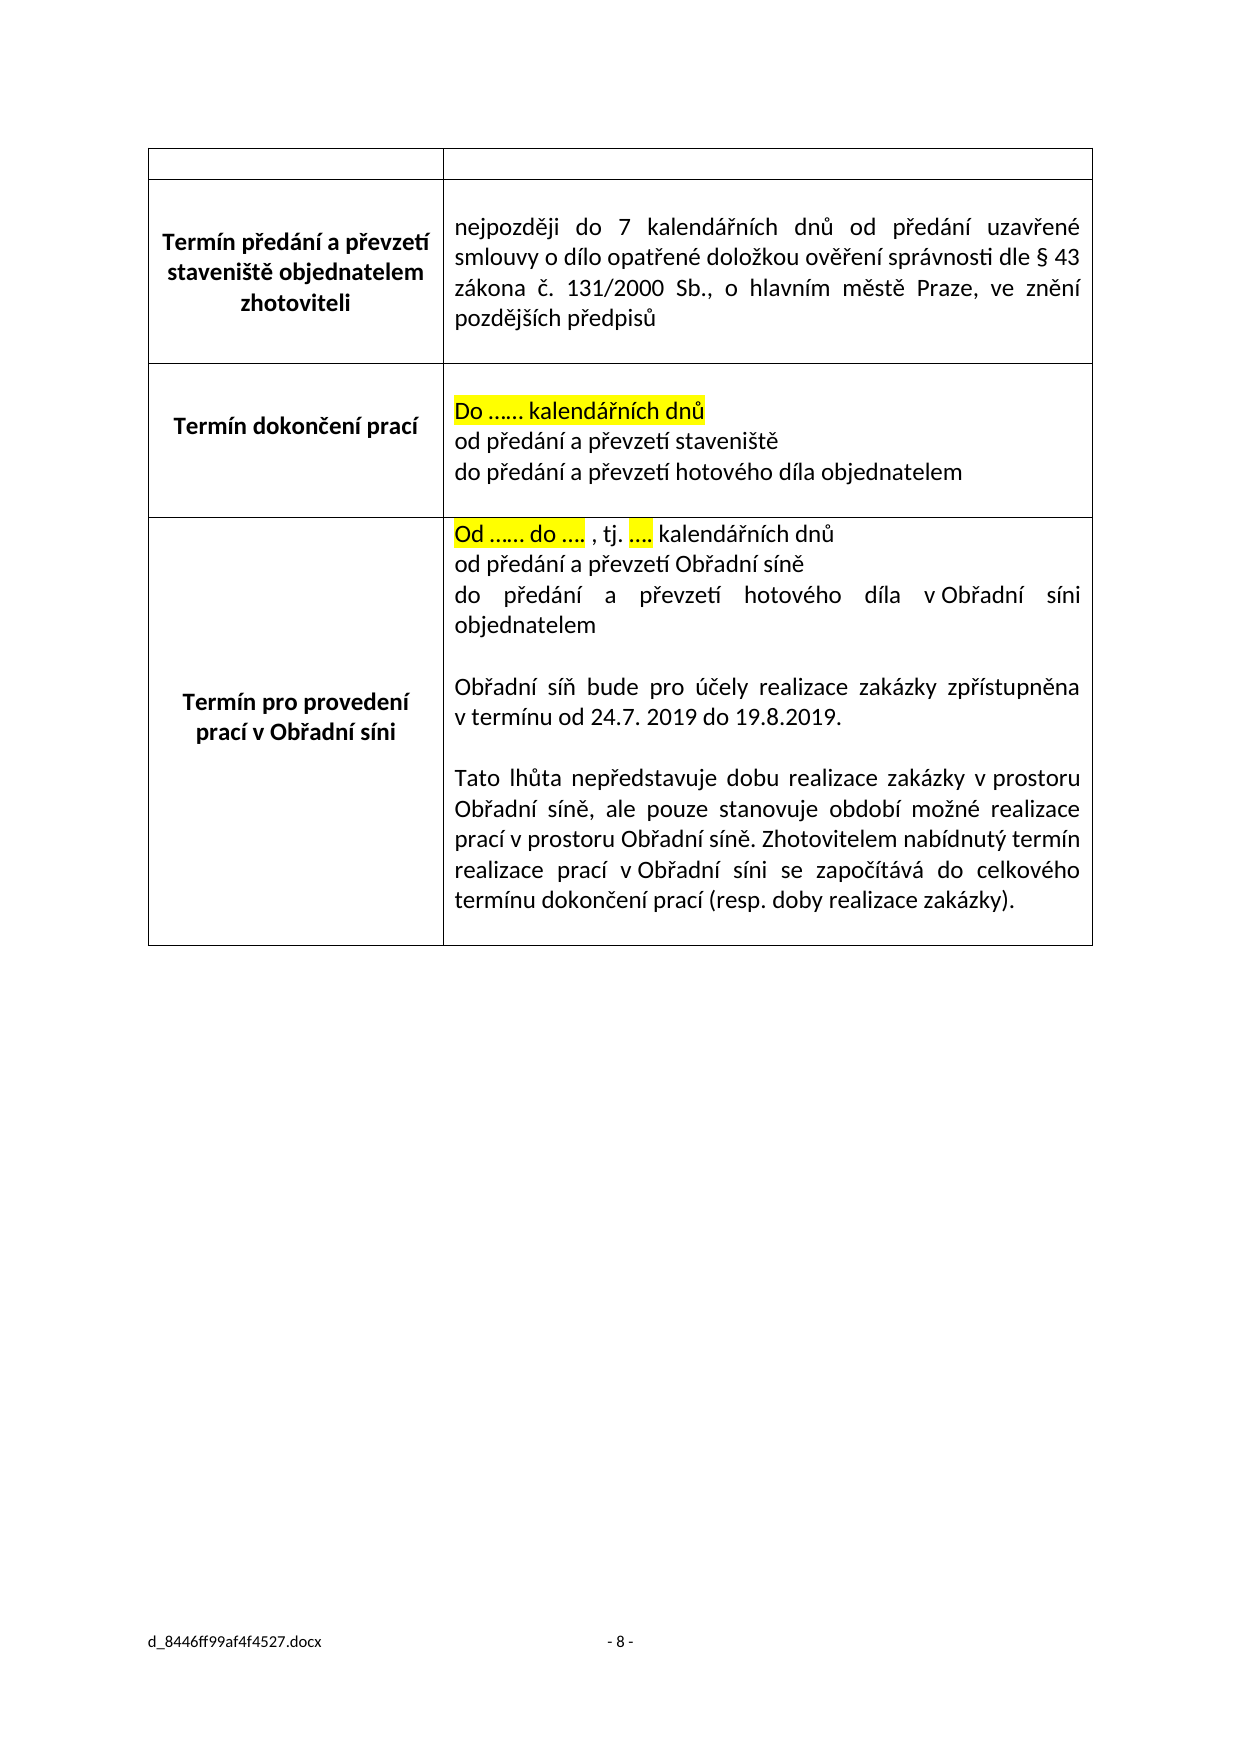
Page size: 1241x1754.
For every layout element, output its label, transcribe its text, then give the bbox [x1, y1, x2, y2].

table_cell Do …… kalendářních dnů od předání a převzetí staveniště do předání a převzetí hotového díla objednatelem [444, 364, 1092, 517]
table_cell nejpozději do 7 kalendářních dnů od předání uzavřené smlouvy o dílo opatřené doložkou ověření správnosti dle § 43 zákona č. 131/2000 Sb., o hlavním městě Praze, ve znění pozdějších předpisů [444, 180, 1092, 363]
table_cell Termín dokončení prací [149, 364, 443, 517]
table_cell Od …… do …. , tj. …. kalendářních dnů od předání a převzetí Obřadní síně do předání a převzetí hotového díla v Obřadní síni objednatelem Obřadní síň bude pro účely realizace zakázky zpřístupněna v termínu od 24.7. 2019 do 19.8.2019. Tato lhůta nepředstavuje dobu realizace zakázky v prostoru Obřadní síně, ale pouze stanovuje období možné realizace prací v prostoru Obřadní síně. Zhotovitelem nabídnutý termín realizace prací v Obřadní síni se započítává do celkového termínu dokončení prací (resp. doby realizace zakázky). [444, 518, 1092, 945]
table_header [149, 149, 443, 179]
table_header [444, 149, 1092, 179]
table_cell Termín předání a převzetí staveniště objednatelem zhotoviteli [149, 180, 443, 363]
table_cell Termín pro provedení prací v Obřadní síni [149, 518, 443, 945]
